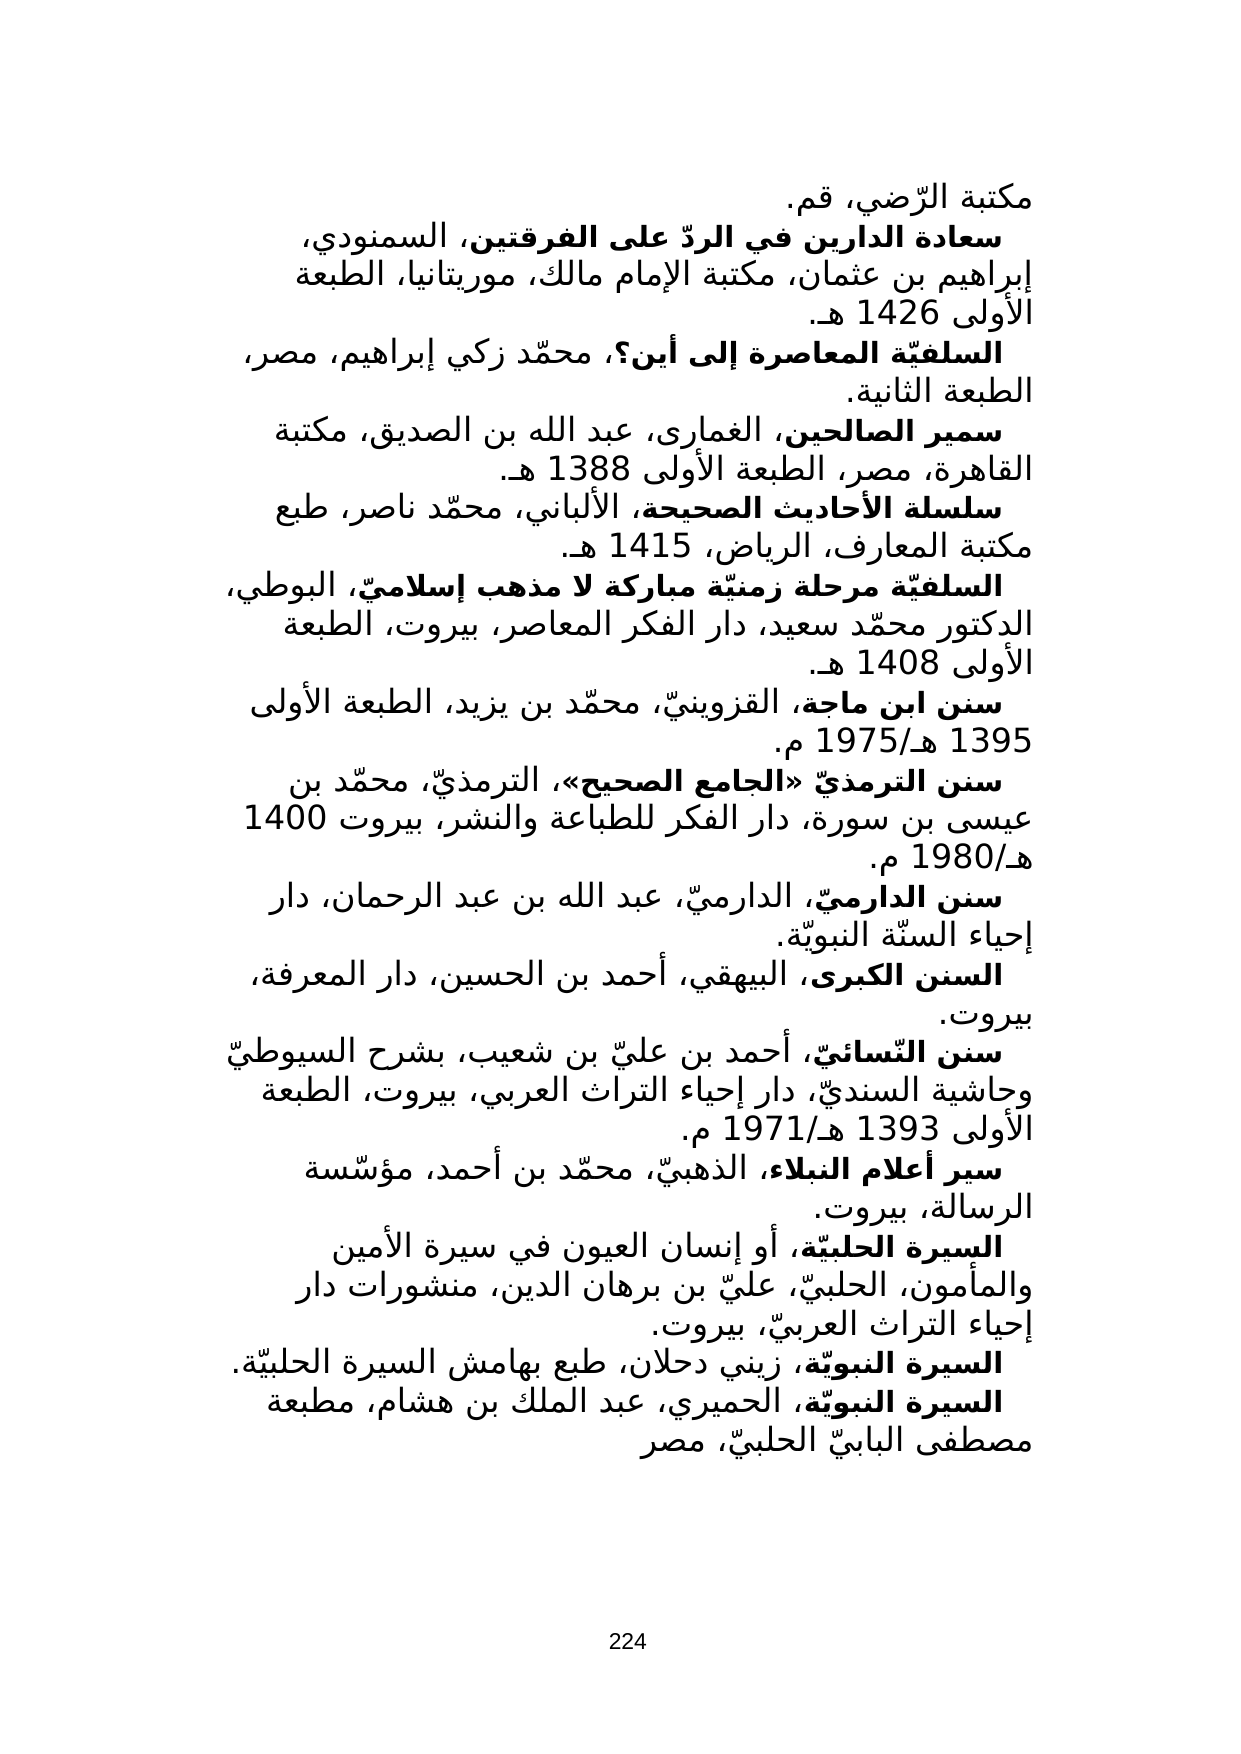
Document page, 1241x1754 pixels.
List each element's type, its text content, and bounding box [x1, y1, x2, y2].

text السيرة الحلبيّة، أو إنسان العيون في سيرة الأمين والمأمون، الحلبيّ، عليّ بن برهان الدين، منشورات دار إحياء التراث العربيّ، بيروت. [222, 1226, 1033, 1343]
text السلفيّة المعاصرة إلى أين؟، محمّد زكي إبراهيم، مصر، الطبعة الثانية. [222, 333, 1033, 410]
text سنن الترمذيّ «الجامع الصحيح»، الترمذيّ، محمّد بن عيسى بن سورة، دار الفكر للطباعة والنشر، بيروت 1400 هـ/1980 م. [222, 760, 1033, 877]
text السيرة النبويّة، زيني دحلان، طبع بهامش السيرة الحلبيّة. [222, 1343, 1033, 1382]
text سنن الدارميّ، الدارميّ، عبد الله بن عبد الرحمان، دار إحياء السنّة النبويّة. [222, 877, 1033, 954]
text السنن الكبرى، البيهقي، أحمد بن الحسين، دار المعرفة، بيروت. [222, 954, 1033, 1032]
text سير أعلام النبلاء، الذهبيّ، محمّد بن أحمد، مؤسّسة الرسالة، بيروت. [222, 1148, 1033, 1226]
text السيرة النبويّة، الحميري، عبد الملك بن هشام، مطبعة مصطفى البابيّ الحلبيّ، مصر [222, 1382, 1033, 1459]
text السلفيّة مرحلة زمنيّة مباركة لا مذهب إسلاميّ، البوطي، الدكتور محمّد سعيد، دار الفكر المعاصر، بيروت، الطبعة الأولى 1408 هـ. [222, 566, 1033, 682]
text سعادة الدارين في الردّ على الفرقتين، السمنودي، إبراهيم بن عثمان، مكتبة الإمام مالك، موريتانيا، الطبعة الأولى 1426 هـ. [222, 216, 1033, 333]
text سمير الصالحين، الغمارى، عبد الله بن الصديق، مكتبة القاهرة، مصر، الطبعة الأولى 1388 هـ. [222, 410, 1033, 488]
text سلسلة الأحاديث الصحيحة، الألباني، محمّد ناصر، طبع مكتبة المعارف، الرياض، 1415 هـ. [222, 488, 1033, 566]
text مكتبة الرّضي، قم. [222, 177, 1033, 216]
text سنن ابن ماجة، القزوينيّ، محمّد بن يزيد، الطبعة الأولى 1395 هـ/1975 م. [222, 682, 1033, 760]
text سنن النّسائيّ، أحمد بن عليّ بن شعيب، بشرح السيوطيّ وحاشية السنديّ، دار إحياء التراث العربي، بيروت، الطبعة الأولى 1393 هـ/1971 م. [222, 1032, 1033, 1148]
